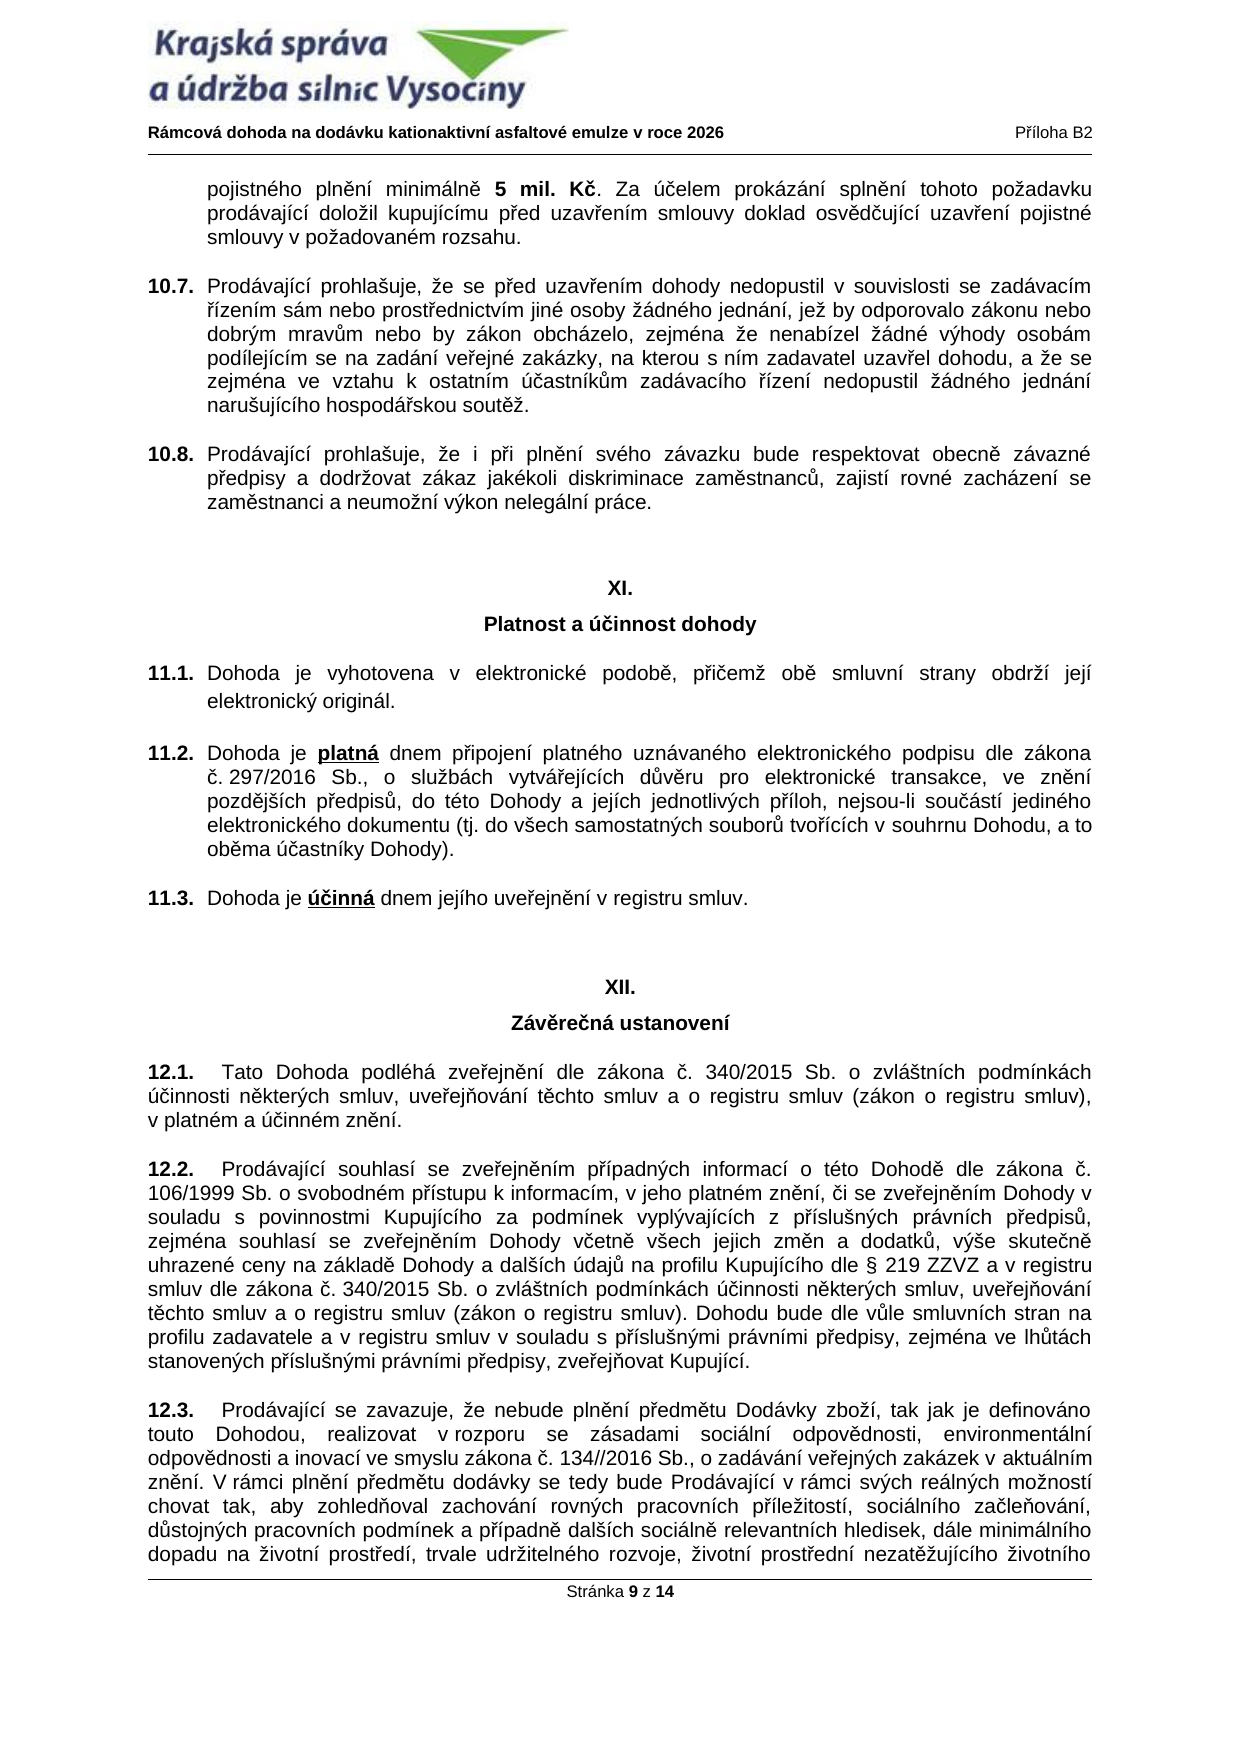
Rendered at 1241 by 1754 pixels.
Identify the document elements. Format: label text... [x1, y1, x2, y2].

text XI. [148, 576, 1092, 599]
list Prodávající prohlašuje, že se před uzavřením dohody nedopustil v souvislosti se zadávacím řízením sám nebo prostřednictvím jiné osoby žádného jednání, jež by odporovalo zákonu nebo dobrým mravům nebo by zákon obcházelo, zejména že nenabízel žádné výhody osobám podílejícím se na zadání veřejné zakázky, na kterou s ním zadavatel uzavřel dohodu, a že se zejména ve vztahu k ostatním účastníkům zadávacího řízení nedopustil žádného jednání narušujícího hospodářskou soutěž. [148, 273, 1092, 417]
picture [147, 21, 569, 112]
list Prodávající souhlasí se zveřejněním případných informací o této Dohodě dle zákona č. 106/1999 Sb. o svobodném přístupu k informacím, v jeho platném znění, či se zveřejněním Dohody v souladu s povinnostmi Kupujícího za podmínek vyplývajících z příslušných právních předpisů, zejména souhlasí se zveřejněním Dohody včetně všech jejich změn a dodatků, výše skutečně uhrazené ceny na základě Dohody a dalších údajů na profilu Kupujícího dle § 219 ZZVZ a v registru smluv dle zákona č. 340/2015 Sb. o zvláštních podmínkách účinnosti některých smluv, uveřejňování těchto smluv a o registru smluv (zákon o registru smluv). Dohodu bude dle vůle smluvních stran na profilu zadavatele a v registru smluv v souladu s příslušnými právními předpisy, zejména ve lhůtách stanovených příslušnými právními předpisy, zveřejňovat Kupující. [148, 1157, 1092, 1373]
list Dohoda je účinná dnem jejího uveřejnění v registru smluv. [148, 886, 1092, 910]
text XII. [148, 975, 1092, 999]
list Prodávající prohlašuje, že i při plnění svého závazku bude respektovat obecně závazné předpisy a dodržovat zákaz jakékoli diskriminace zaměstnanců, zajistí rovné zacházení se zaměstnanci a neumožní výkon nelegální práce. [148, 442, 1092, 514]
list Tato Dohoda podléhá zveřejnění dle zákona č. 340/2015 Sb. o zvláštních podmínkách účinnosti některých smluv, uveřejňování těchto smluv a o registru smluv (zákon o registru smluv), v platném a účinném znění. [148, 1060, 1092, 1132]
subtitle Závěrečná ustanovení [148, 1011, 1092, 1035]
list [148, 1398, 1092, 1565]
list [148, 177, 1092, 248]
list Dohoda je vyhotovena v elektronické podobě, přičemž obě smluvní strany obdrží její elektronický originál. [148, 661, 1092, 712]
list Dohoda je platná dnem připojení platného uznávaného elektronického podpisu dle zákona č. 297/2016 Sb., o službách vytvářejících důvěru pro elektronické transakce, ve znění pozdějších předpisů, do této Dohody a jejích jednotlivých příloh, nejsou-li součástí jediného elektronického dokumentu (tj. do všech samostatných souborů tvořících v souhrnu Dohodu, a to oběma účastníky Dohody). [148, 741, 1092, 861]
text Platnost a účinnost dohody [148, 612, 1092, 636]
